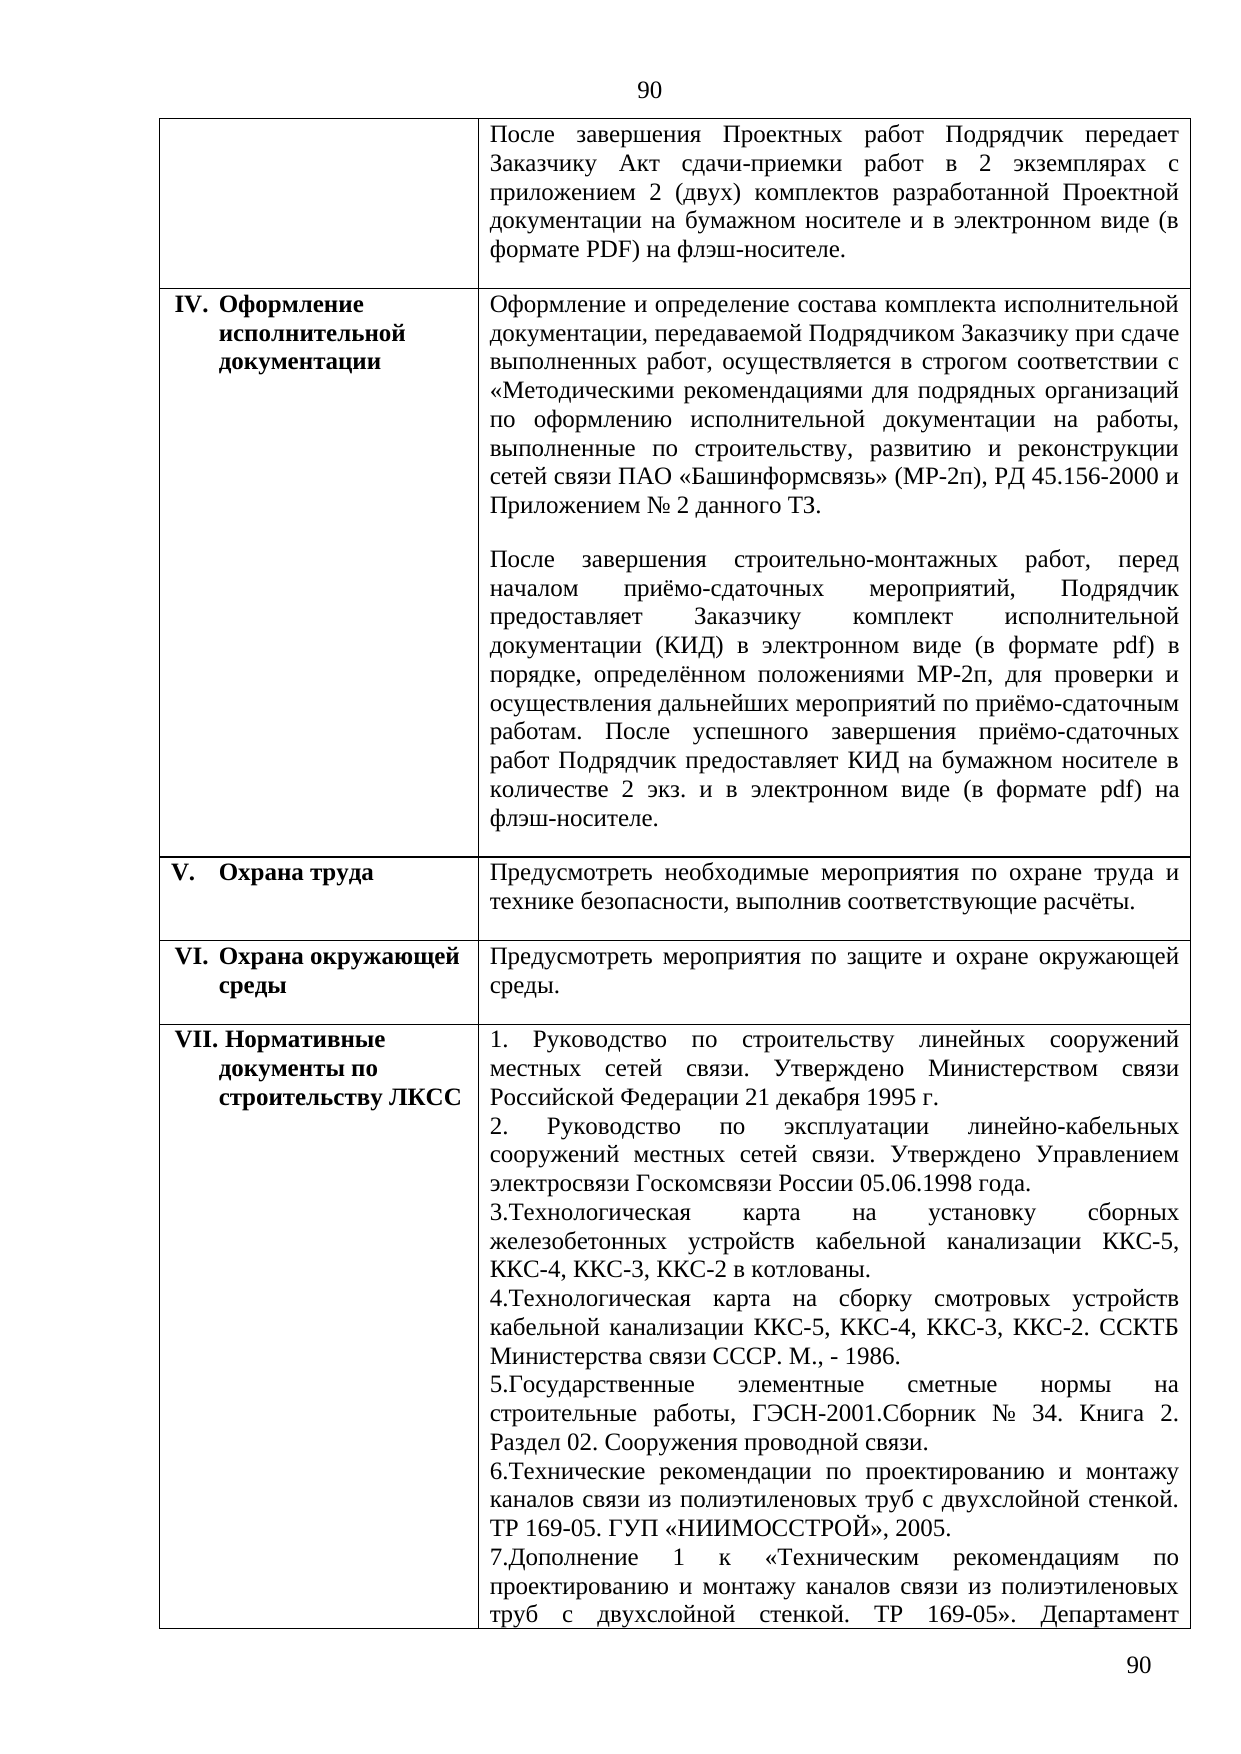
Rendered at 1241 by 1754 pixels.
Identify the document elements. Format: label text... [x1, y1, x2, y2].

table_cell Предусмотреть необходимые мероприятия по охране труда и технике безопасности, выполнив соответствующие расчёты. [479, 858, 1190, 940]
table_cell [160, 1025, 478, 1628]
table_cell Оформление исполнительной документации [160, 289, 478, 856]
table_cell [479, 119, 1190, 288]
table_cell Предусмотреть мероприятия по защите и охране окружающей среды. [479, 941, 1190, 1023]
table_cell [160, 119, 478, 288]
table_cell Охрана окружающей среды [160, 941, 478, 1023]
table_cell Охрана труда [160, 858, 478, 940]
table_cell Оформление и определение состава комплекта исполнительной документации, передаваемой Подрядчиком Заказчику при сдаче выполненных работ, осуществляется в строгом соответствии с «Методическими рекомендациями для подрядных организаций по оформлению исполнительной документации на работы, выполненные по строительству, развитию и реконструкции сетей связи ПАО «Башинформсвязь» (МР-2п), РД 45.156-2000 и Приложением № 2 данного ТЗ. После завершения строительно-монтажных работ, перед началом приёмо-сдаточных мероприятий, Подрядчик предоставляет Заказчику комплект исполнительной документации (КИД) в электронном виде (в формате pdf) в порядке, определённом положениями МР-2п, для проверки и осуществления дальнейших мероприятий по приёмо-сдаточным работам. После успешного завершения приёмо-сдаточных работ Подрядчик предоставляет КИД на бумажном носителе в количестве 2 экз. и в электронном виде (в формате pdf) на флэш-носителе. [479, 289, 1190, 856]
